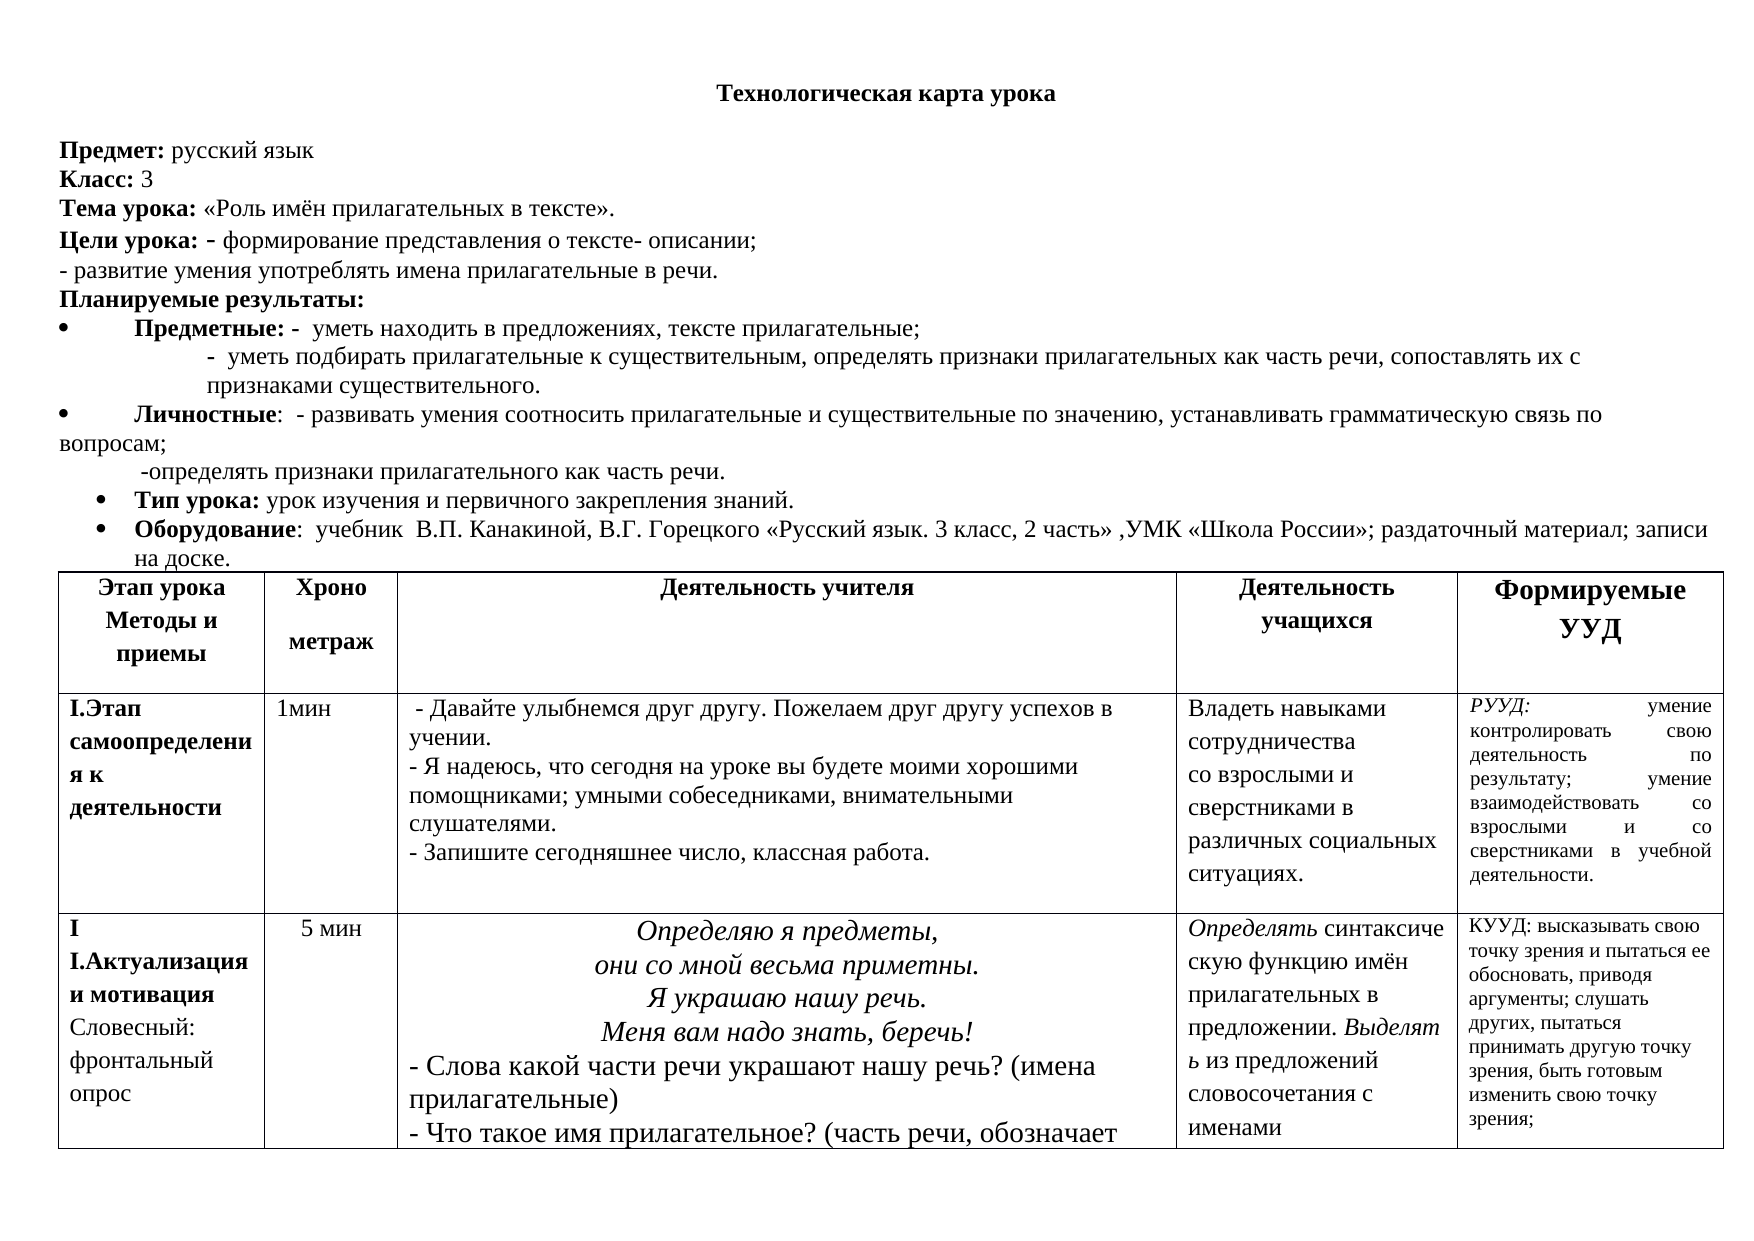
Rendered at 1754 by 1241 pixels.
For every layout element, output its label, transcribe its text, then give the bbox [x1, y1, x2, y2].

text Планируемые результаты: [59, 284, 1713, 313]
list Тип урока: урок изучения и первичного закрепления знаний. [97, 485, 1713, 514]
text - уметь подбирать прилагательные к существительным, определять признаки прилагательных как часть речи, сопоставлять их с признаками существительного. [207, 341, 1713, 399]
table_cell 1мин [265, 694, 397, 912]
table_header Деятельность учащихся [1177, 573, 1457, 692]
table_cell Владеть навыками сотрудничества со взрослыми и сверстниками в различных социальных ситуациях. [1177, 694, 1457, 912]
list Оборудование: учебник В.П. Канакиной, В.Г. Горецкого «Русский язык. 3 класс, 2 часть» ,УМК «Школа России»; раздаточный материал; записи на доске. [97, 514, 1713, 571]
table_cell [59, 914, 264, 1148]
table_cell РУУД: умение контролировать свою деятельность по результату; умение взаимодействовать со взрослыми и со сверстниками в учебной деятельности. [1458, 694, 1723, 912]
table_cell I.Этап самоопределения к деятельности [59, 694, 264, 912]
list Предметные: - уметь находить в предложениях, тексте прилагательные; [59, 313, 1713, 341]
table_cell - Давайте улыбнемся друг другу. Пожелаем друг другу успехов в учении. - Я надеюсь, что сегодня на уроке вы будете моими хорошими помощниками; умными собеседниками, внимательными слушателями. - Запишите сегодняшнее число, классная работа. [398, 694, 1176, 912]
list Личностные: - развивать умения соотносить прилагательные и существительные по значению, устанавливать грамматическую связь по вопросам; [59, 399, 1713, 456]
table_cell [398, 914, 1176, 1148]
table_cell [1458, 914, 1723, 1148]
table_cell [1177, 914, 1457, 1148]
table_header Формируемые УУД [1458, 573, 1723, 692]
table_header Деятельность учителя [398, 573, 1176, 692]
table_header Этап урока Методы и приемы [59, 573, 264, 692]
text Тема урока: «Роль имён прилагательных в тексте». [59, 193, 1713, 222]
text Цели урока: - формирование представления о тексте- описании; [59, 222, 1713, 255]
text Класс: 3 [59, 164, 1713, 193]
table_header Хроно метраж [265, 573, 397, 692]
text -определять признаки прилагательного как часть речи. [134, 456, 1713, 485]
table_cell 5 мин [265, 914, 397, 1148]
text - развитие умения употреблять имена прилагательные в речи. [59, 255, 1713, 284]
text Технологическая карта урока [59, 78, 1713, 107]
text Предмет: русский язык [59, 135, 1713, 164]
